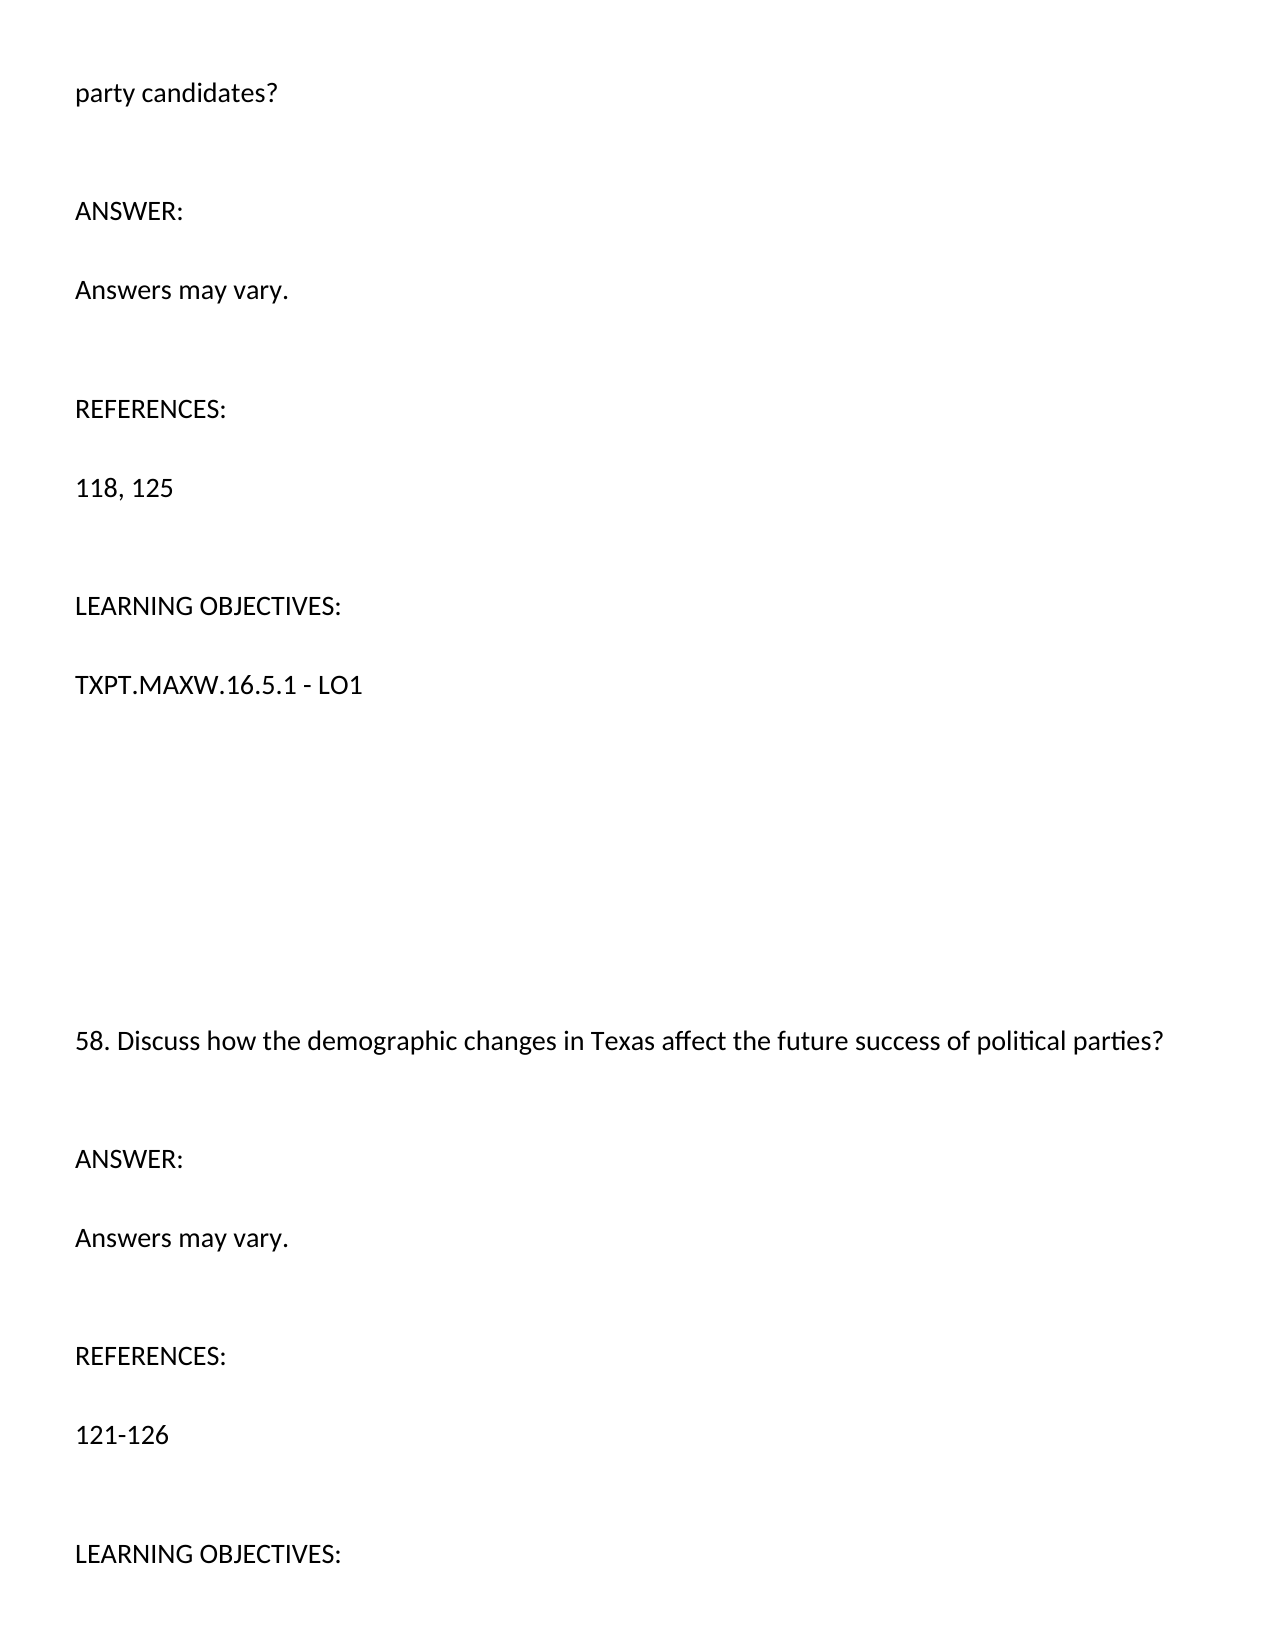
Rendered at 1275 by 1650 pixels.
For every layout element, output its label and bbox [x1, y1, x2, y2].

text [75, 75, 1200, 1570]
